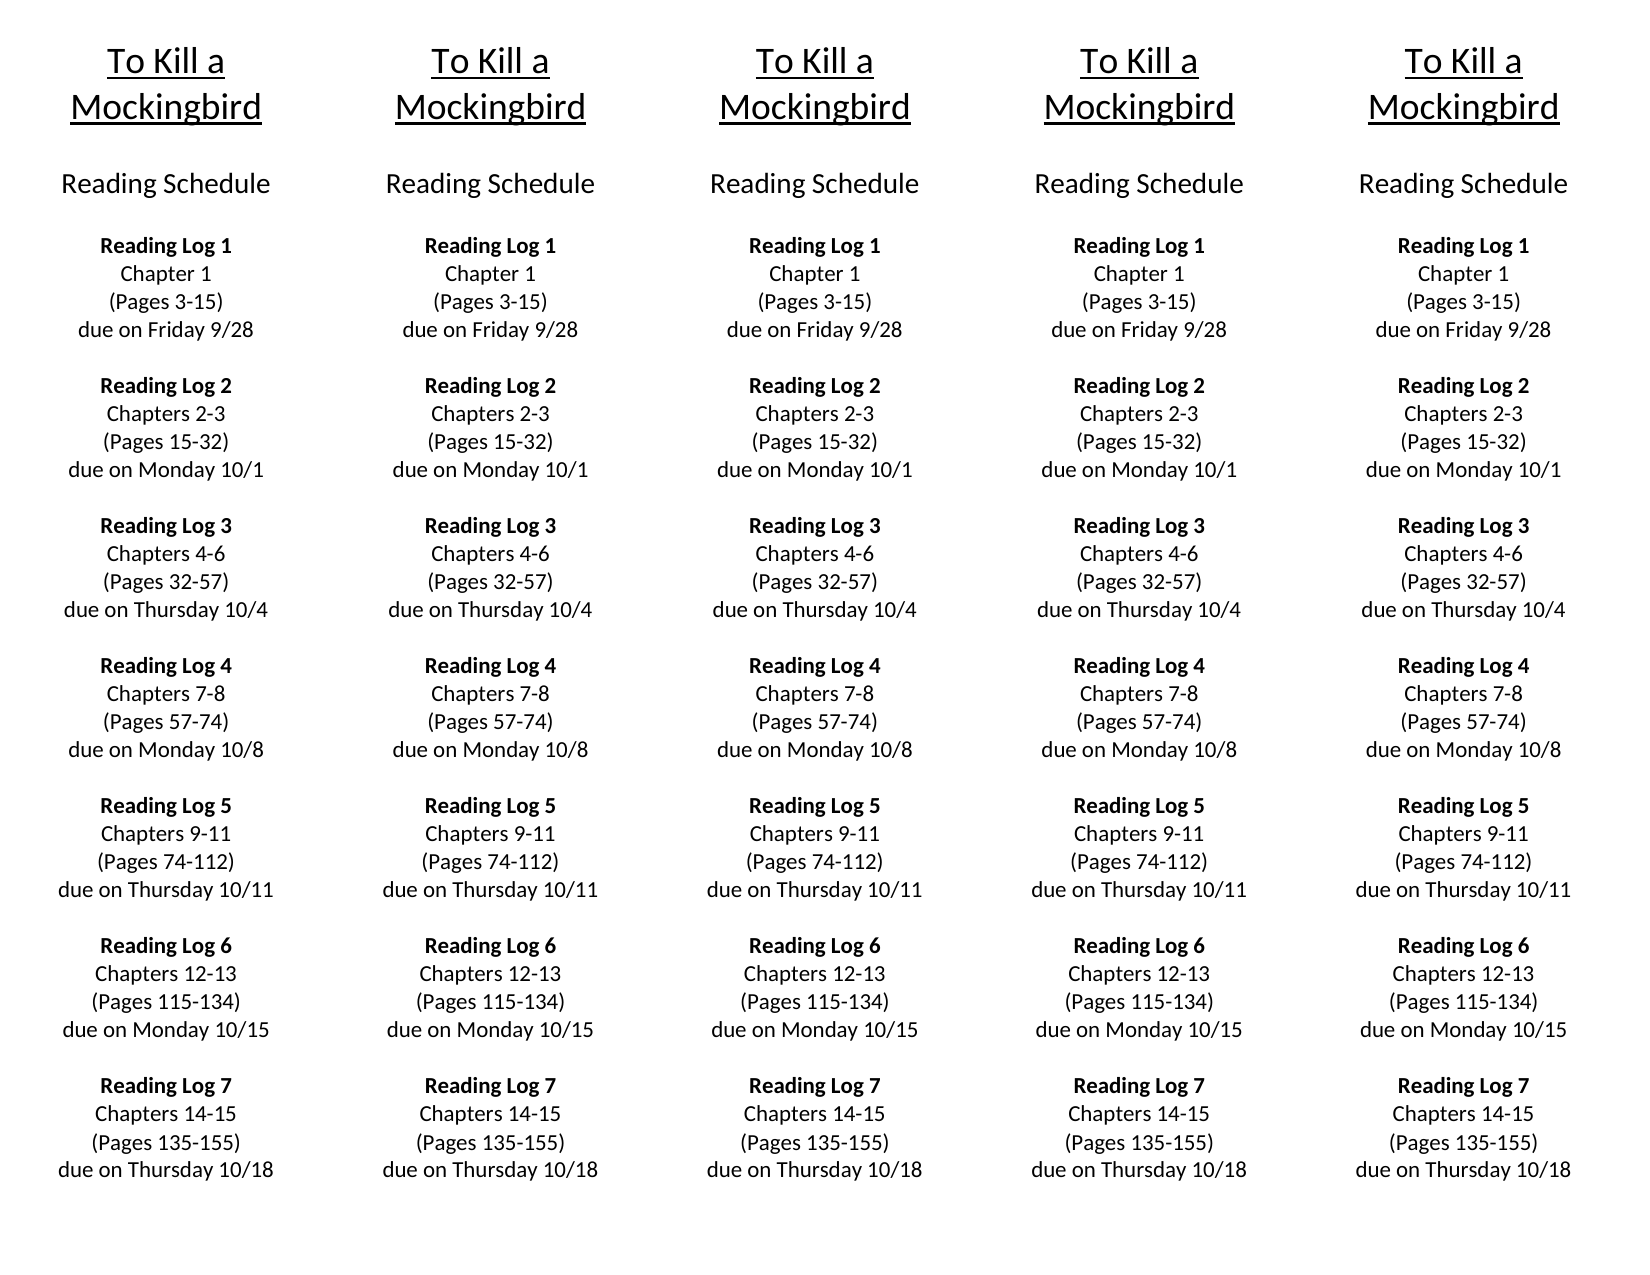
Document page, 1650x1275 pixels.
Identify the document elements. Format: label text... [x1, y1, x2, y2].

text due on Thursday 10/4 [1020, 595, 1258, 623]
text due on Monday 10/15 [696, 1016, 934, 1043]
text due on Friday 9/28 [1020, 315, 1258, 343]
text To Kill a Mockingbird [1020, 37, 1258, 129]
text Reading Log 5 [696, 791, 934, 819]
text due on Thursday 10/11 [1344, 875, 1582, 903]
text due on Monday 10/8 [47, 735, 285, 763]
text Chapters 12-13 [371, 959, 609, 987]
text Reading Log 5 [1020, 791, 1258, 819]
text due on Thursday 10/4 [47, 595, 285, 623]
text due on Thursday 10/18 [1344, 1156, 1582, 1184]
text due on Monday 10/8 [1020, 735, 1258, 763]
text (Pages 74-112) [47, 847, 285, 875]
text due on Thursday 10/18 [696, 1156, 934, 1184]
text Reading Log 2 [1020, 371, 1258, 399]
text due on Monday 10/15 [1020, 1016, 1258, 1043]
text Chapters 7-8 [371, 679, 609, 707]
text Chapters 9-11 [1344, 819, 1582, 847]
text (Pages 135-155) [1344, 1128, 1582, 1156]
text Chapters 14-15 [696, 1099, 934, 1128]
text Chapters 4-6 [1020, 539, 1258, 567]
text (Pages 57-74) [47, 707, 285, 735]
text Reading Log 7 [47, 1072, 285, 1099]
text Chapters 2-3 [696, 399, 934, 427]
text Reading Log 3 [696, 511, 934, 539]
text Reading Schedule [696, 165, 934, 200]
text due on Friday 9/28 [696, 315, 934, 343]
text Reading Log 6 [1344, 931, 1582, 959]
text (Pages 32-57) [371, 567, 609, 595]
text (Pages 15-32) [1020, 427, 1258, 455]
text Chapters 4-6 [1344, 539, 1582, 567]
text due on Friday 9/28 [47, 315, 285, 343]
text (Pages 15-32) [696, 427, 934, 455]
text Chapters 14-15 [47, 1099, 285, 1128]
text due on Monday 10/1 [1020, 455, 1258, 483]
text (Pages 74-112) [696, 847, 934, 875]
text Chapters 14-15 [371, 1099, 609, 1128]
text (Pages 32-57) [1344, 567, 1582, 595]
text Chapters 4-6 [47, 539, 285, 567]
text due on Monday 10/1 [1344, 455, 1582, 483]
text Chapter 1 [1344, 259, 1582, 287]
text (Pages 15-32) [1344, 427, 1582, 455]
text due on Monday 10/1 [371, 455, 609, 483]
text due on Thursday 10/18 [47, 1156, 285, 1184]
text To Kill a Mockingbird [371, 37, 609, 129]
text Chapter 1 [1020, 259, 1258, 287]
text (Pages 3-15) [1344, 287, 1582, 315]
text due on Thursday 10/11 [1020, 875, 1258, 903]
text (Pages 3-15) [371, 287, 609, 315]
text Reading Log 5 [1344, 791, 1582, 819]
text Reading Log 2 [1344, 371, 1582, 399]
text (Pages 57-74) [696, 707, 934, 735]
text (Pages 3-15) [47, 287, 285, 315]
text Chapters 12-13 [696, 959, 934, 987]
text (Pages 115-134) [1020, 987, 1258, 1016]
text (Pages 74-112) [371, 847, 609, 875]
text Reading Log 5 [47, 791, 285, 819]
text Reading Log 6 [47, 931, 285, 959]
text due on Thursday 10/4 [371, 595, 609, 623]
text Chapters 2-3 [47, 399, 285, 427]
text due on Thursday 10/18 [1020, 1156, 1258, 1184]
text (Pages 57-74) [1344, 707, 1582, 735]
text To Kill a Mockingbird [47, 37, 285, 129]
text Reading Schedule [371, 165, 609, 200]
text due on Friday 9/28 [371, 315, 609, 343]
text Chapters 2-3 [1344, 399, 1582, 427]
text (Pages 32-57) [1020, 567, 1258, 595]
text due on Thursday 10/11 [371, 875, 609, 903]
text Chapters 7-8 [1020, 679, 1258, 707]
text Reading Log 4 [696, 651, 934, 679]
text Reading Log 4 [47, 651, 285, 679]
text (Pages 135-155) [696, 1128, 934, 1156]
text due on Monday 10/15 [47, 1016, 285, 1043]
text Reading Log 1 [1020, 231, 1258, 259]
text Chapters 2-3 [371, 399, 609, 427]
text Reading Schedule [1020, 165, 1258, 200]
text Reading Log 3 [47, 511, 285, 539]
text (Pages 15-32) [371, 427, 609, 455]
text Reading Log 6 [696, 931, 934, 959]
text Reading Log 1 [1344, 231, 1582, 259]
text Reading Log 2 [371, 371, 609, 399]
text Chapters 12-13 [47, 959, 285, 987]
text (Pages 57-74) [371, 707, 609, 735]
text Reading Log 4 [371, 651, 609, 679]
text (Pages 3-15) [696, 287, 934, 315]
text Reading Log 2 [696, 371, 934, 399]
text Reading Log 7 [1020, 1072, 1258, 1099]
text (Pages 115-134) [696, 987, 934, 1016]
text Reading Log 5 [371, 791, 609, 819]
text Chapter 1 [696, 259, 934, 287]
text (Pages 135-155) [371, 1128, 609, 1156]
text Reading Log 7 [1344, 1072, 1582, 1099]
text Chapter 1 [371, 259, 609, 287]
text Chapters 4-6 [696, 539, 934, 567]
text Chapters 2-3 [1020, 399, 1258, 427]
text due on Monday 10/1 [47, 455, 285, 483]
text Chapters 7-8 [47, 679, 285, 707]
text due on Thursday 10/11 [696, 875, 934, 903]
text Reading Log 7 [696, 1072, 934, 1099]
text Chapters 12-13 [1344, 959, 1582, 987]
text Reading Log 1 [696, 231, 934, 259]
text Reading Log 4 [1344, 651, 1582, 679]
text Reading Log 6 [371, 931, 609, 959]
text (Pages 3-15) [1020, 287, 1258, 315]
text Reading Schedule [47, 165, 285, 200]
text To Kill a Mockingbird [1344, 37, 1582, 129]
text (Pages 135-155) [47, 1128, 285, 1156]
text due on Monday 10/15 [1344, 1016, 1582, 1043]
text (Pages 32-57) [47, 567, 285, 595]
text Chapters 12-13 [1020, 959, 1258, 987]
text Reading Log 1 [47, 231, 285, 259]
text due on Thursday 10/4 [1344, 595, 1582, 623]
text (Pages 74-112) [1344, 847, 1582, 875]
text To Kill a Mockingbird [696, 37, 934, 129]
text Chapters 7-8 [696, 679, 934, 707]
text Chapters 9-11 [371, 819, 609, 847]
text (Pages 32-57) [696, 567, 934, 595]
text Chapters 9-11 [1020, 819, 1258, 847]
text (Pages 57-74) [1020, 707, 1258, 735]
text Reading Log 3 [1020, 511, 1258, 539]
text Reading Log 4 [1020, 651, 1258, 679]
text Chapters 7-8 [1344, 679, 1582, 707]
text (Pages 15-32) [47, 427, 285, 455]
text Chapter 1 [47, 259, 285, 287]
text Chapters 14-15 [1344, 1099, 1582, 1128]
text Reading Log 3 [371, 511, 609, 539]
text Reading Log 6 [1020, 931, 1258, 959]
text due on Thursday 10/18 [371, 1156, 609, 1184]
text Chapters 9-11 [696, 819, 934, 847]
text due on Thursday 10/4 [696, 595, 934, 623]
text (Pages 115-134) [47, 987, 285, 1016]
text due on Monday 10/15 [371, 1016, 609, 1043]
text (Pages 135-155) [1020, 1128, 1258, 1156]
text Chapters 4-6 [371, 539, 609, 567]
text Reading Log 1 [371, 231, 609, 259]
text due on Monday 10/8 [1344, 735, 1582, 763]
text (Pages 115-134) [371, 987, 609, 1016]
text due on Monday 10/8 [696, 735, 934, 763]
text Reading Log 2 [47, 371, 285, 399]
text (Pages 115-134) [1344, 987, 1582, 1016]
text (Pages 74-112) [1020, 847, 1258, 875]
text due on Friday 9/28 [1344, 315, 1582, 343]
text Reading Schedule [1344, 165, 1582, 200]
text Reading Log 3 [1344, 511, 1582, 539]
text due on Monday 10/1 [696, 455, 934, 483]
text Reading Log 7 [371, 1072, 609, 1099]
text due on Thursday 10/11 [47, 875, 285, 903]
text Chapters 14-15 [1020, 1099, 1258, 1128]
text Chapters 9-11 [47, 819, 285, 847]
text due on Monday 10/8 [371, 735, 609, 763]
